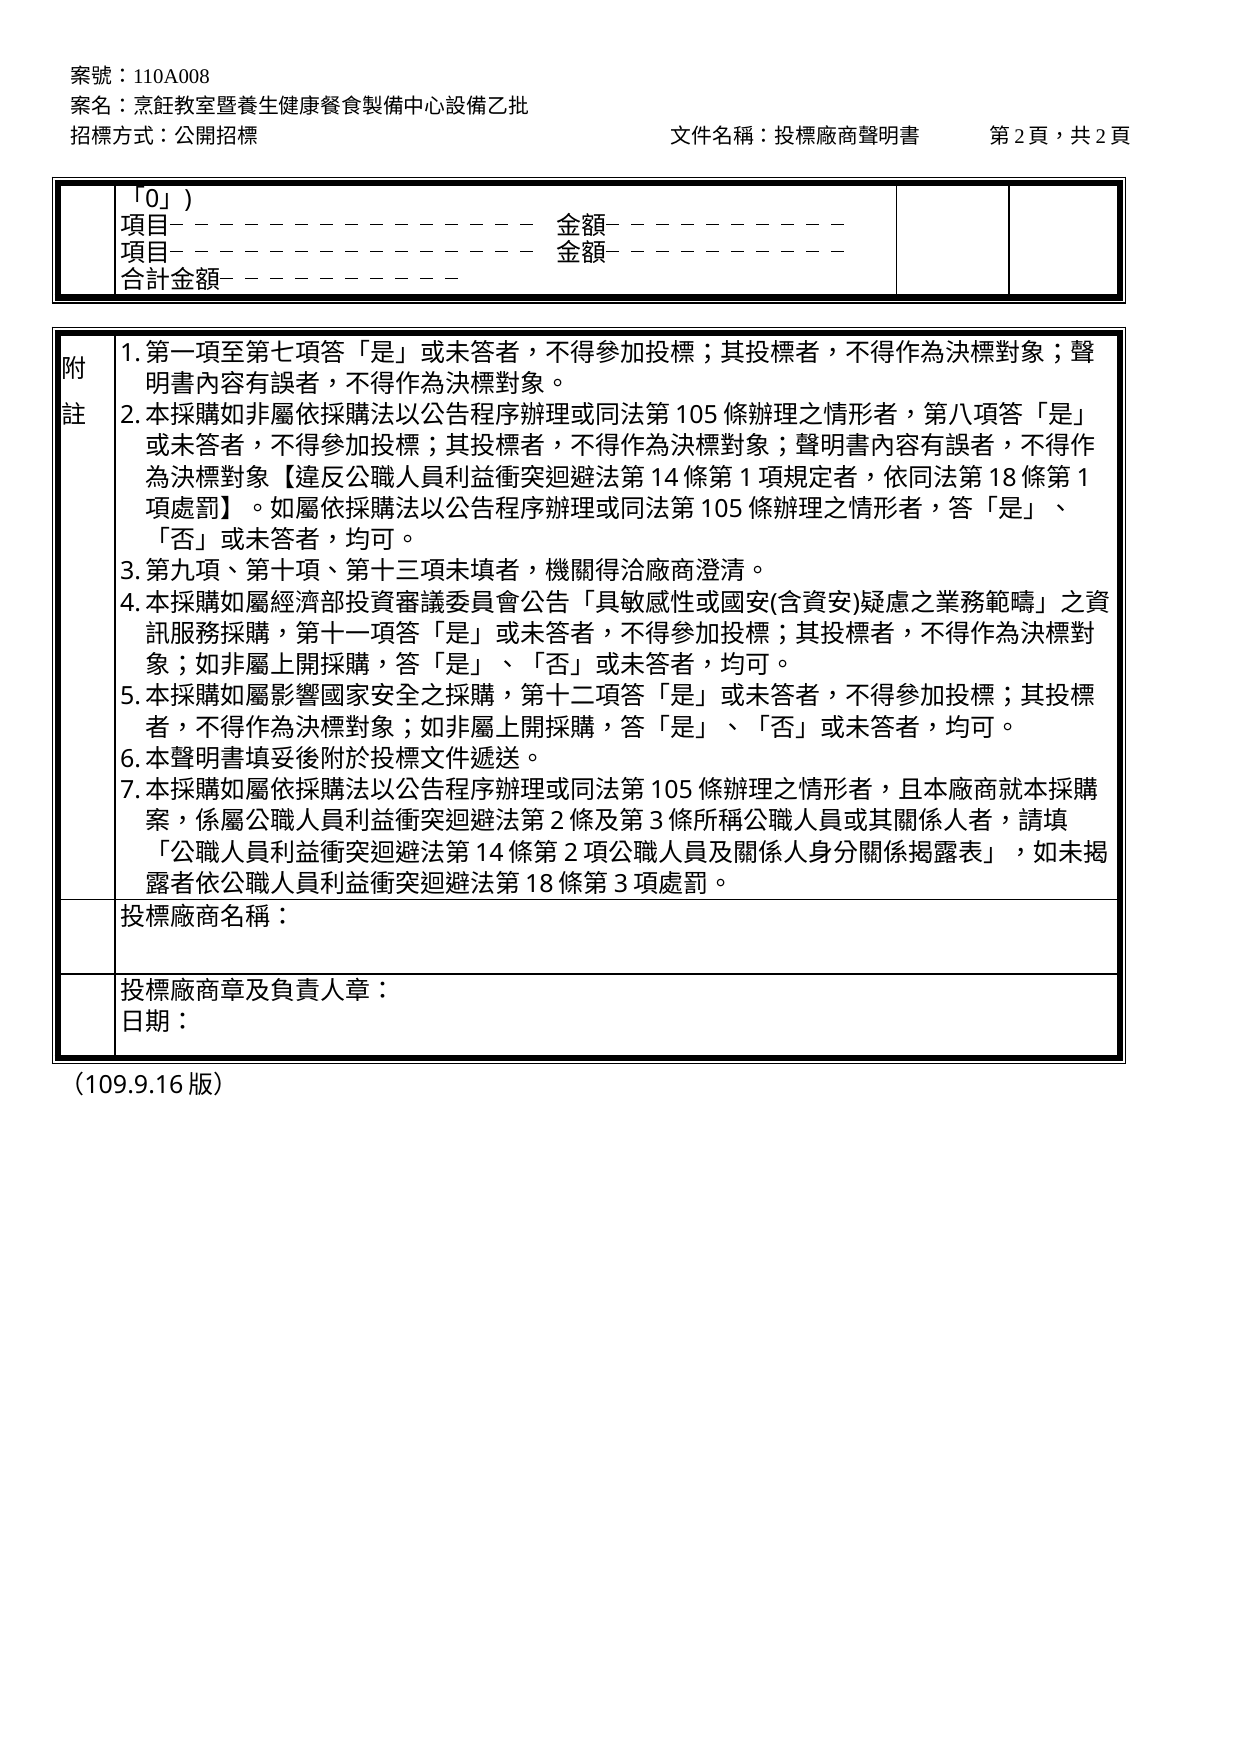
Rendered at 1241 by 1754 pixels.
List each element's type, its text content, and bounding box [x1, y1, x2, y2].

table_header [897, 186, 1008, 294]
table_cell [61, 975, 114, 1055]
table_cell 投標廠商章及負責人章： 日期： [116, 975, 1117, 1055]
table_header 附 註 [61, 336, 114, 898]
table_cell 投標廠商名稱： [116, 900, 1117, 973]
table_header 第一項至第七項答「是」或未答者，不得參加投標；其投標者，不得作為決標對象；聲明書內容有誤者，不得作為決標對象。 本採購如非屬依採購法以公告程序辦理或同法第105條辦理之情形者，第八項答「是」或未答者，不得參加投標；其投標者，不得作為決標對象；聲明書內容有誤者，不得作為決標對象【違反公職人員利益衝突迴避法第14條第1項規定者，依同法第18條第1項處罰】。如屬依採購法以公告程序辦理或同法第105條辦理之情形者，答「是」、「否」或未答者，均可。 第九項、第十項、第十三項未填者，機關得洽廠商澄清。 本採購如屬經濟部投資審議委員會公告「具敏感性或國安(含資安)疑慮之業務範疇」之資訊服務採購，第十一項答「是」或未答者，不得參加投標；其投標者，不得作為決標對象；如非屬上開採購，答「是」、「否」或未答者，均可。 本採購如屬影響國家安全之採購，第十二項答「是」或未答者，不得參加投標；其投標者，不得作為決標對象；如非屬上開採購，答「是」、「否」或未答者，均可。 本聲明書填妥後附於投標文件遞送。 本採購如屬依採購法以公告程序辦理或同法第105條辦理之情形者，且本廠商就本採購案，係屬公職人員利益衝突迴避法第2條及第3條所稱公職人員或其關係人者，請填「公職人員利益衝突迴避法第14條第2項公職人員及關係人身分關係揭露表」，如未揭露者依公職人員利益衝突迴避法第18條第3項處罰。 [116, 336, 1117, 898]
table_cell [61, 900, 114, 973]
text （109.9.16版） [59, 1064, 1181, 1100]
table_header [1010, 186, 1117, 294]
table_header 十三 [61, 186, 114, 294]
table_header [116, 186, 896, 294]
